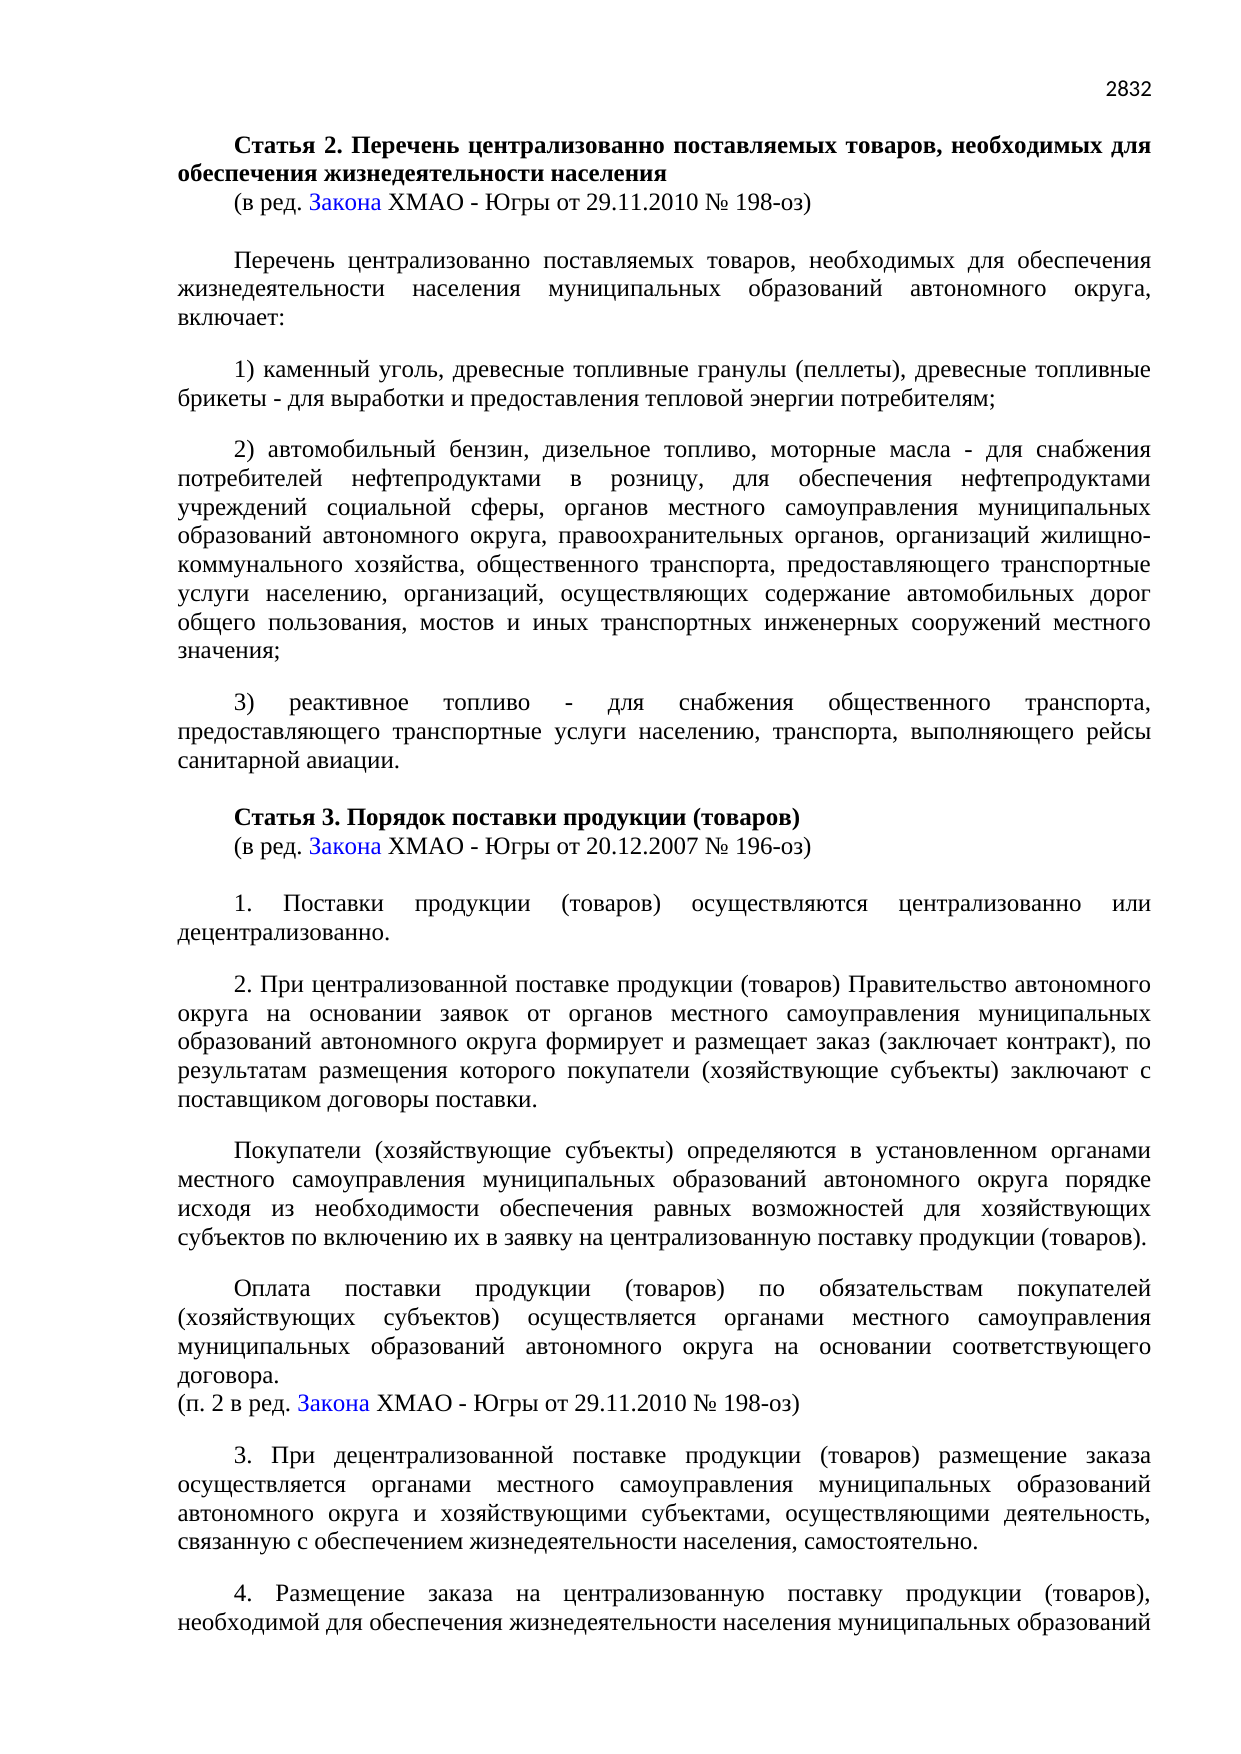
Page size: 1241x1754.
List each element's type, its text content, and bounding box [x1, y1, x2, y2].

text 2. При централизованной поставке продукции (товаров) Правительство автономного округа на основании заявок от органов местного самоуправления муниципальных образований автономного округа формирует и размещает заказ (заключает контракт), по результатам размещения которого покупатели (хозяйствующие субъекты) заключают с поставщиком договоры поставки. [177, 969, 1152, 1113]
text Перечень централизованно поставляемых товаров, необходимых для обеспечения жизнедеятельности населения муниципальных образований автономного округа, включает: [177, 245, 1152, 331]
text (в ред. Закона ХМАО - Югры от 20.12.2007 № 196-оз) [177, 831, 1152, 860]
text 2) автомобильный бензин, дизельное топливо, моторные масла - для снабжения потребителей нефтепродуктами в розницу, для обеспечения нефтепродуктами учреждений социальной сферы, органов местного самоуправления муниципальных образований автономного округа, правоохранительных органов, организаций жилищно-коммунального хозяйства, общественного транспорта, предоставляющего транспортные услуги населению, организаций, осуществляющих содержание автомобильных дорог общего пользования, мостов и иных транспортных инженерных сооружений местного значения; [177, 434, 1152, 664]
text Покупатели (хозяйствующие субъекты) определяются в установленном органами местного самоуправления муниципальных образований автономного округа порядке исходя из необходимости обеспечения равных возможностей для хозяйствующих субъектов по включению их в заявку на централизованную поставку продукции (товаров). [177, 1136, 1152, 1251]
text (п. 2 в ред. Закона ХМАО - Югры от 29.11.2010 № 198-оз) [177, 1388, 1152, 1417]
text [177, 1578, 1152, 1636]
text 3. При децентрализованной поставке продукции (товаров) размещение заказа осуществляется органами местного самоуправления муниципальных образований автономного округа и хозяйствующими субъектами, осуществляющими деятельность, связанную с обеспечением жизнедеятельности населения, самостоятельно. [177, 1440, 1152, 1555]
title Статья 2. Перечень централизованно поставляемых товаров, необходимых для обеспечения жизнедеятельности населения [177, 130, 1152, 187]
text 1) каменный уголь, древесные топливные гранулы (пеллеты), древесные топливные брикеты - для выработки и предоставления тепловой энергии потребителям; [177, 354, 1152, 411]
text (в ред. Закона ХМАО - Югры от 29.11.2010 № 198-оз) [177, 187, 1152, 216]
title Статья 3. Порядок поставки продукции (товаров) [177, 802, 1152, 831]
text Оплата поставки продукции (товаров) по обязательствам покупателей (хозяйствующих субъектов) осуществляется органами местного самоуправления муниципальных образований автономного округа на основании соответствующего договора. [177, 1273, 1152, 1388]
text 1. Поставки продукции (товаров) осуществляются централизованно или децентрализованно. [177, 888, 1152, 946]
text 3) реактивное топливо - для снабжения общественного транспорта, предоставляющего транспортные услуги населению, транспорта, выполняющего рейсы санитарной авиации. [177, 687, 1152, 773]
